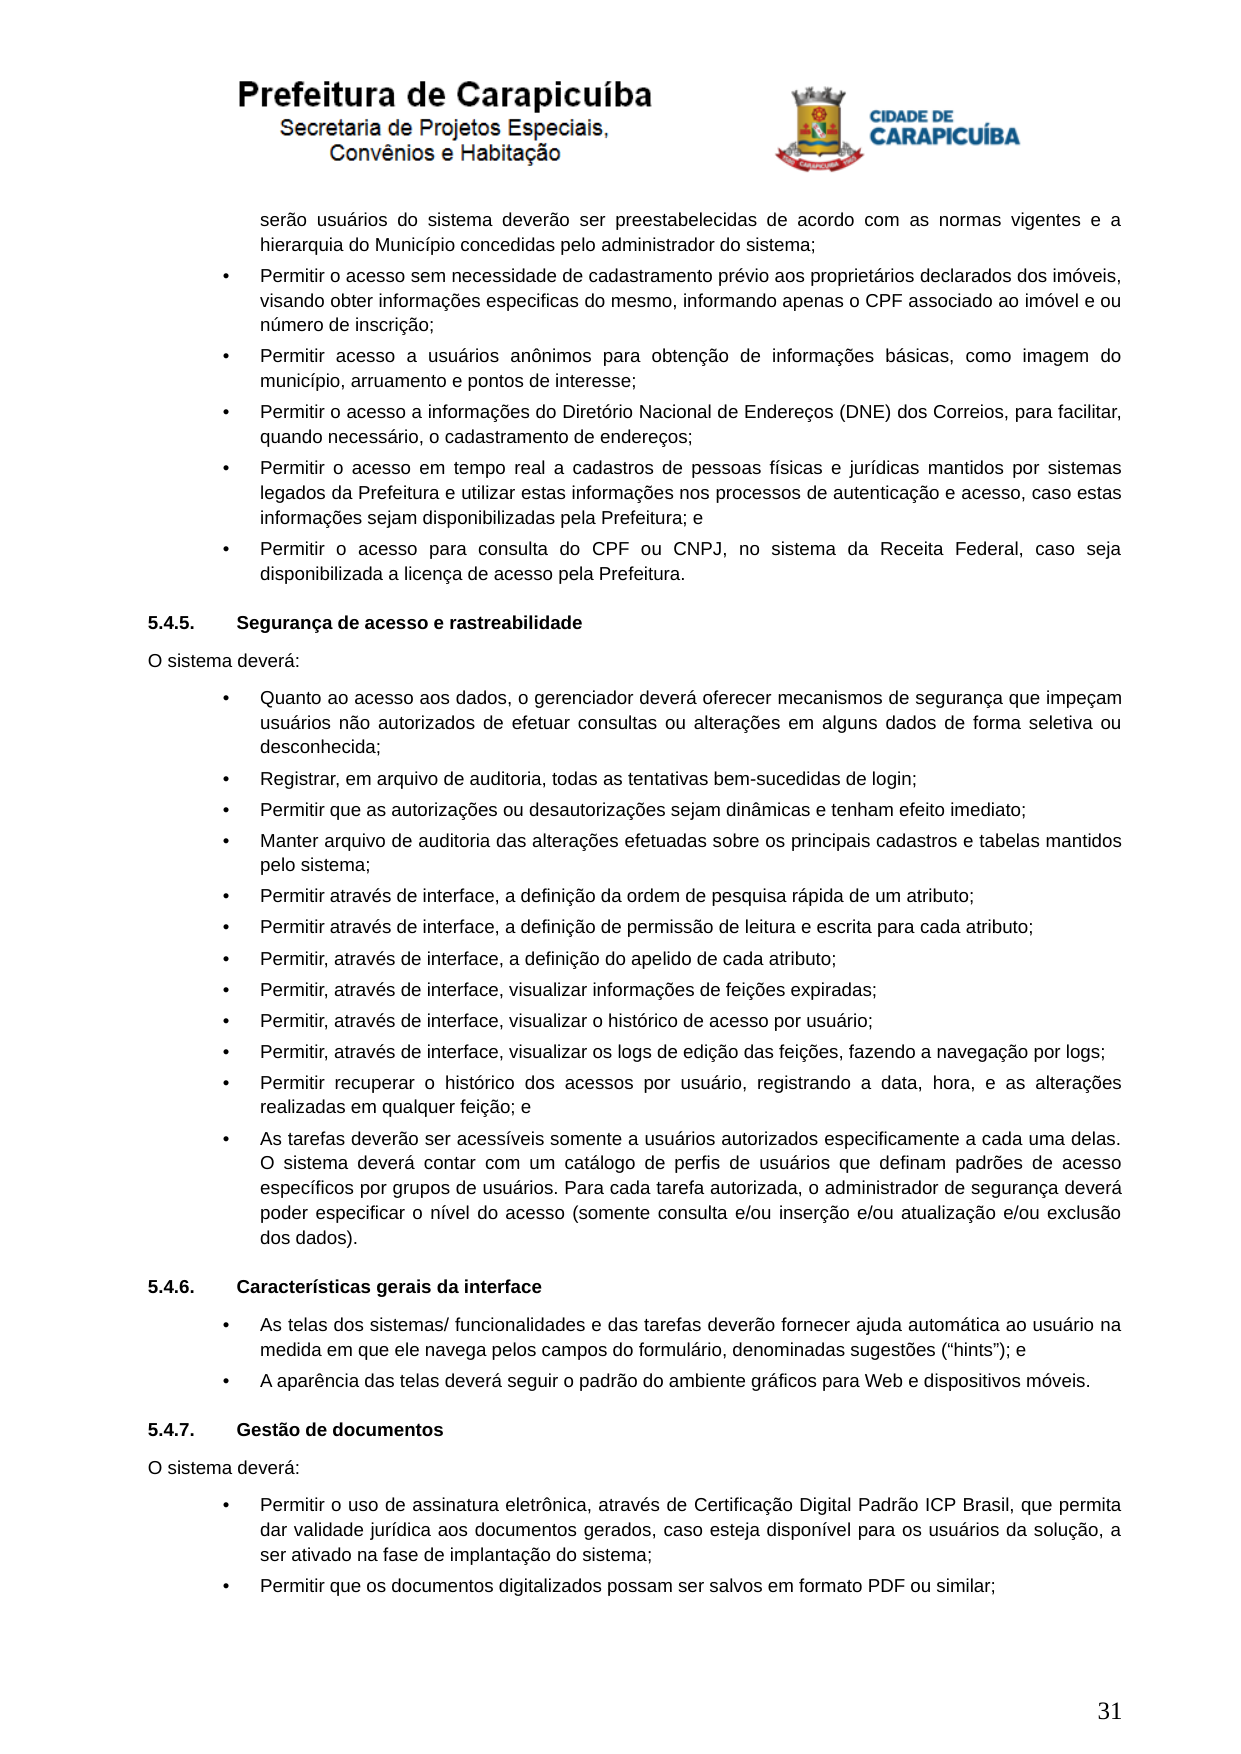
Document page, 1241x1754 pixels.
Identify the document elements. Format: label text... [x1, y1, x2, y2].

list As tarefas deverão ser acessíveis somente a usuários autorizados especificamente a cada uma delas. O sistema deverá contar com um catálogo de perfis de usuários que definam padrões de acesso específicos por grupos de usuários. Para cada tarefa autorizada, o administrador de segurança deverá poder especificar o nível do acesso (somente consulta e/ou inserção e/ou atualização e/ou exclusão dos dados). [223, 1127, 1122, 1248]
list Permitir acesso a usuários anônimos para obtenção de informações básicas, como imagem do município, arruamento e pontos de interesse; [223, 345, 1122, 392]
list Permitir, através de interface, visualizar o histórico de acesso por usuário; [223, 1009, 1122, 1031]
text O sistema deverá: [148, 1457, 1122, 1478]
list Permitir, através de interface, visualizar informações de feições expiradas; [223, 978, 1122, 1000]
list Manter arquivo de auditoria das alterações efetuadas sobre os principais cadastros e tabelas mantidos pelo sistema; [223, 829, 1122, 876]
list Quanto ao acesso aos dados, o gerenciador deverá oferecer mecanismos de segurança que impeçam usuários não autorizados de efetuar consultas ou alterações em alguns dados de forma seletiva ou desconhecida; [223, 687, 1122, 758]
list Permitir que as autorizações ou desautorizações sejam dinâmicas e tenham efeito imediato; [223, 798, 1122, 820]
list Permitir o acesso sem necessidade de cadastramento prévio aos proprietários declarados dos imóveis, visando obter informações especificas do mesmo, informando apenas o CPF associado ao imóvel e ou número de inscrição; [223, 265, 1122, 336]
list Permitir recuperar o histórico dos acessos por usuário, registrando a data, hora, e as alterações realizadas em qualquer feição; e [223, 1072, 1122, 1118]
subtitle Segurança de acesso e rastreabilidade [148, 612, 1122, 634]
list Registrar, em arquivo de auditoria, todas as tentativas bem-sucedidas de login; [223, 767, 1122, 789]
list Permitir, através de interface, visualizar os logs de edição das feições, fazendo a navegação por logs; [223, 1041, 1122, 1062]
list Permitir o uso de assinatura eletrônica, através de Certificação Digital Padrão ICP Brasil, que permita dar validade jurídica aos documentos gerados, caso esteja disponível para os usuários da solução, a ser ativado na fase de implantação do sistema; [223, 1494, 1122, 1565]
list Permitir que os documentos digitalizados possam ser salvos em formato PDF ou similar; [223, 1574, 1122, 1596]
list Permitir através de interface, a definição de permissão de leitura e escrita para cada atributo; [223, 916, 1122, 938]
list Permitir através de interface, a definição da ordem de pesquisa rápida de um atributo; [223, 885, 1122, 907]
list Permitir o acesso a informações do Diretório Nacional de Endereços (DNE) dos Correios, para facilitar, quando necessário, o cadastramento de endereços; [223, 401, 1122, 447]
list As telas dos sistemas/ funcionalidades e das tarefas deverão fornecer ajuda automática ao usuário na medida em que ele navega pelos campos do formulário, denominadas sugestões (“hints”); e [223, 1314, 1122, 1360]
subtitle Características gerais da interface [148, 1276, 1122, 1298]
list A aparência das telas deverá seguir o padrão do ambiente gráficos para Web e dispositivos móveis. [223, 1369, 1122, 1391]
list Permitir o acesso em tempo real a cadastros de pessoas físicas e jurídicas mantidos por sistemas legados da Prefeitura e utilizar estas informações nos processos de autenticação e acesso, caso estas informações sejam disponibilizadas pela Prefeitura; e [223, 457, 1122, 528]
text O sistema deverá: [148, 649, 1122, 671]
list Permitir, através de interface, a definição do apelido de cada atributo; [223, 947, 1122, 969]
list Permitir o acesso para consulta do CPF ou CNPJ, no sistema da Receita Federal, caso seja disponibilizada a licença de acesso pela Prefeitura. [223, 538, 1122, 584]
subtitle Gestão de documentos [148, 1419, 1122, 1441]
picture [231, 70, 1039, 181]
